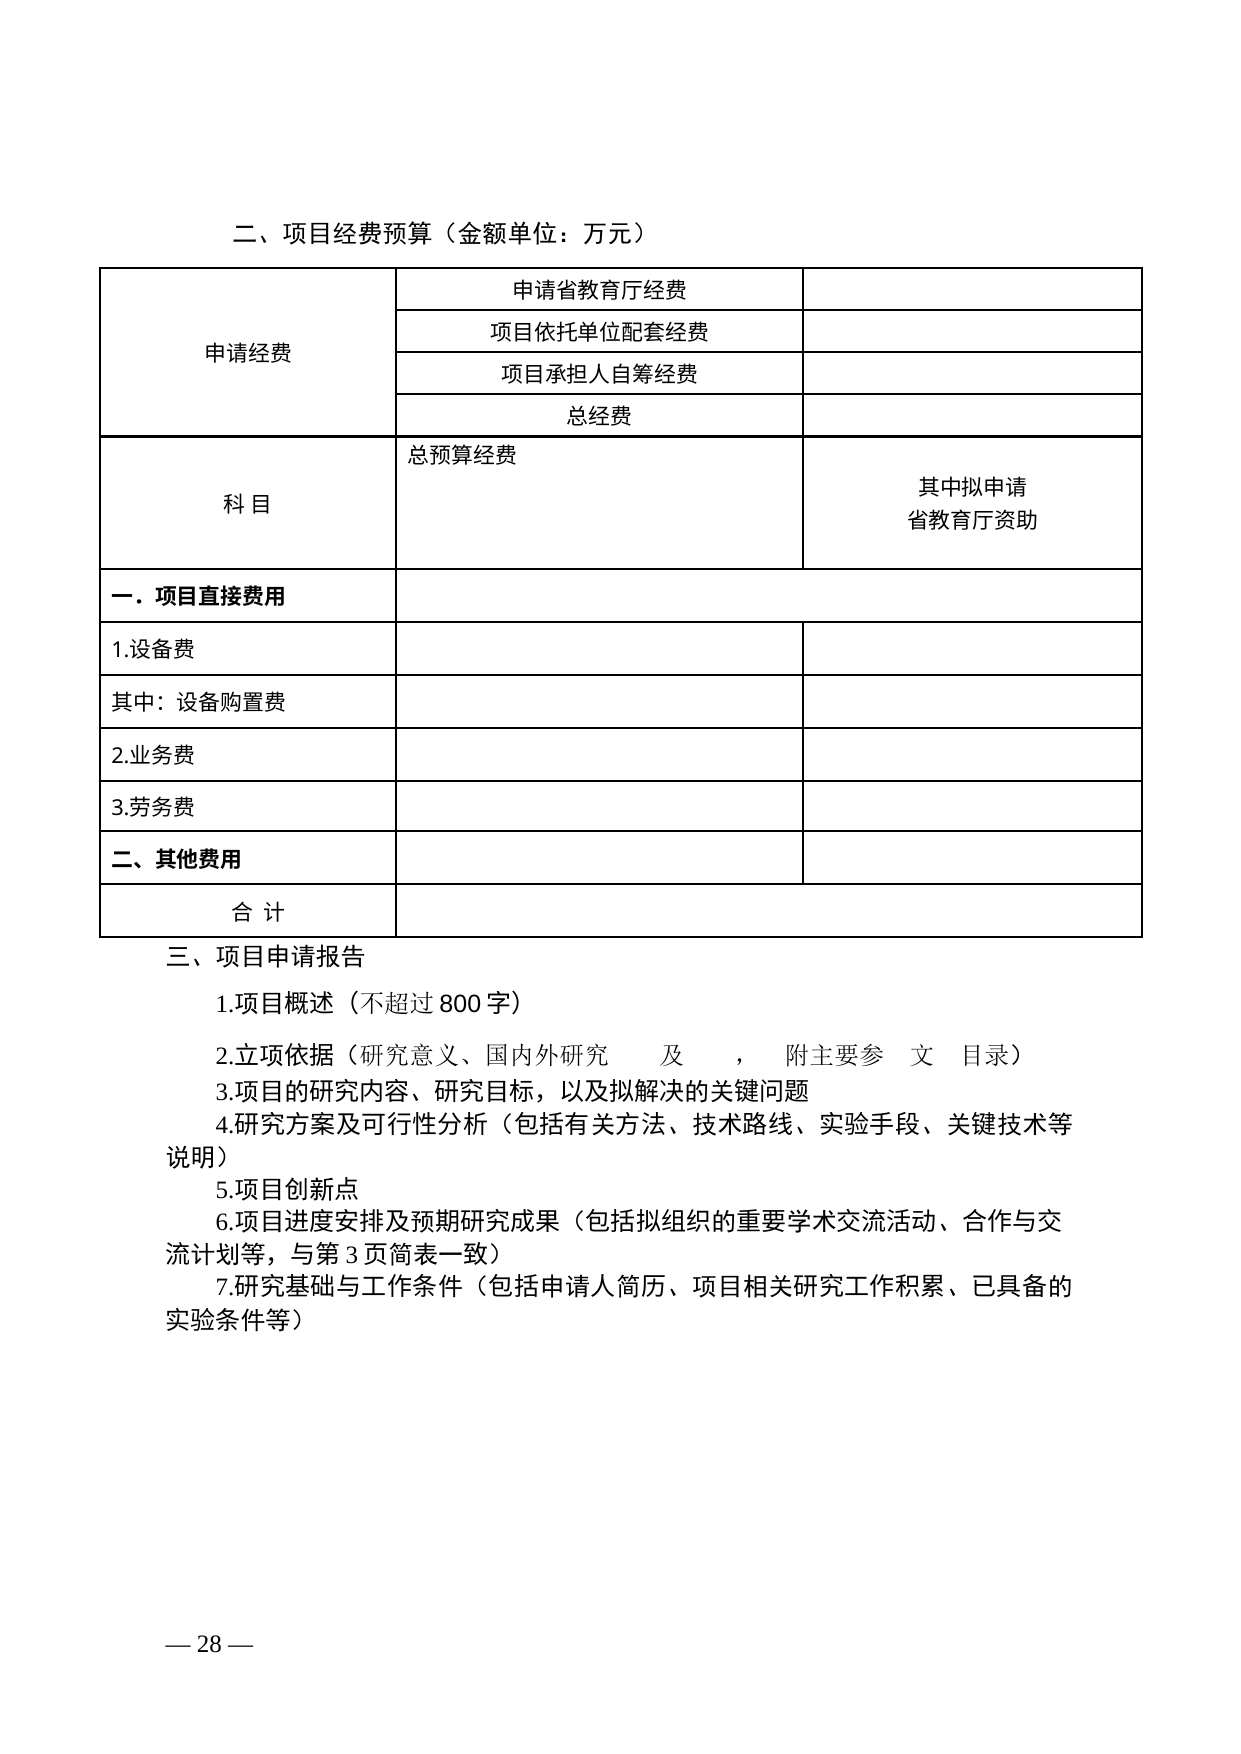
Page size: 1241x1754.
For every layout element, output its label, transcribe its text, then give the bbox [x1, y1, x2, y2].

table_cell 总经费 [397, 395, 802, 435]
table_cell [397, 570, 1141, 621]
table_cell [804, 623, 1141, 674]
table_cell 其中：设备购置费 [101, 676, 395, 727]
table_cell [804, 311, 1141, 351]
text 5.项目创新点 [165, 1172, 1075, 1205]
table_cell [397, 885, 1141, 936]
table_cell [804, 395, 1141, 435]
table_cell 1.设备费 [101, 623, 395, 674]
table_cell [397, 832, 802, 883]
table_cell [397, 676, 802, 727]
table_cell 3.劳务费 [101, 782, 395, 830]
table_cell 合 计 [101, 885, 395, 936]
table_header [804, 269, 1141, 309]
table_header 申请省教育厅经费 [397, 269, 802, 309]
text 三、项目申请报告 [165, 938, 1075, 971]
table_cell [804, 353, 1141, 393]
table_cell [397, 623, 802, 674]
table_cell [804, 782, 1141, 830]
text 7.研究基础与工作条件（包括申请人简历、项目相关研究工作积累、已具备的实验条件等） [165, 1270, 1075, 1335]
table_cell 总预算经费 [397, 438, 802, 567]
text 1.项目概述（不超过800字） [165, 971, 1185, 1023]
table_cell 项目依托单位配套经费 [397, 311, 802, 351]
text 4.研究方案及可行性分析（包括有关方法、技术路线、实验手段、关键技术等说明） [165, 1107, 1075, 1172]
table_cell 其中拟申请 省教育厅资助 [804, 438, 1141, 567]
table_cell 科 目 [101, 438, 395, 567]
table_cell 一．项目直接费用 [101, 570, 395, 621]
text 二、项目经费预算（金额单位：万元） [165, 215, 1213, 248]
table_cell 二、其他费用 [101, 832, 395, 883]
table_header 申请经费 [101, 269, 395, 435]
table_cell [397, 782, 802, 830]
text 2.立项依据（研究意义、国内外研究现状及分析，并附主要参考文献目录） [165, 1023, 1075, 1075]
table_cell [397, 729, 802, 780]
table_cell 项目承担人自筹经费 [397, 353, 802, 393]
table_cell [804, 676, 1141, 727]
text 3.项目的研究内容、研究目标，以及拟解决的关键问题 [165, 1075, 1075, 1107]
table_cell [804, 729, 1141, 780]
table_cell [804, 832, 1141, 883]
table_cell 2.业务费 [101, 729, 395, 780]
text 6.项目进度安排及预期研究成果（包括拟组织的重要学术交流活动、合作与交流计划等，与第3页简表一致） [165, 1205, 1065, 1270]
